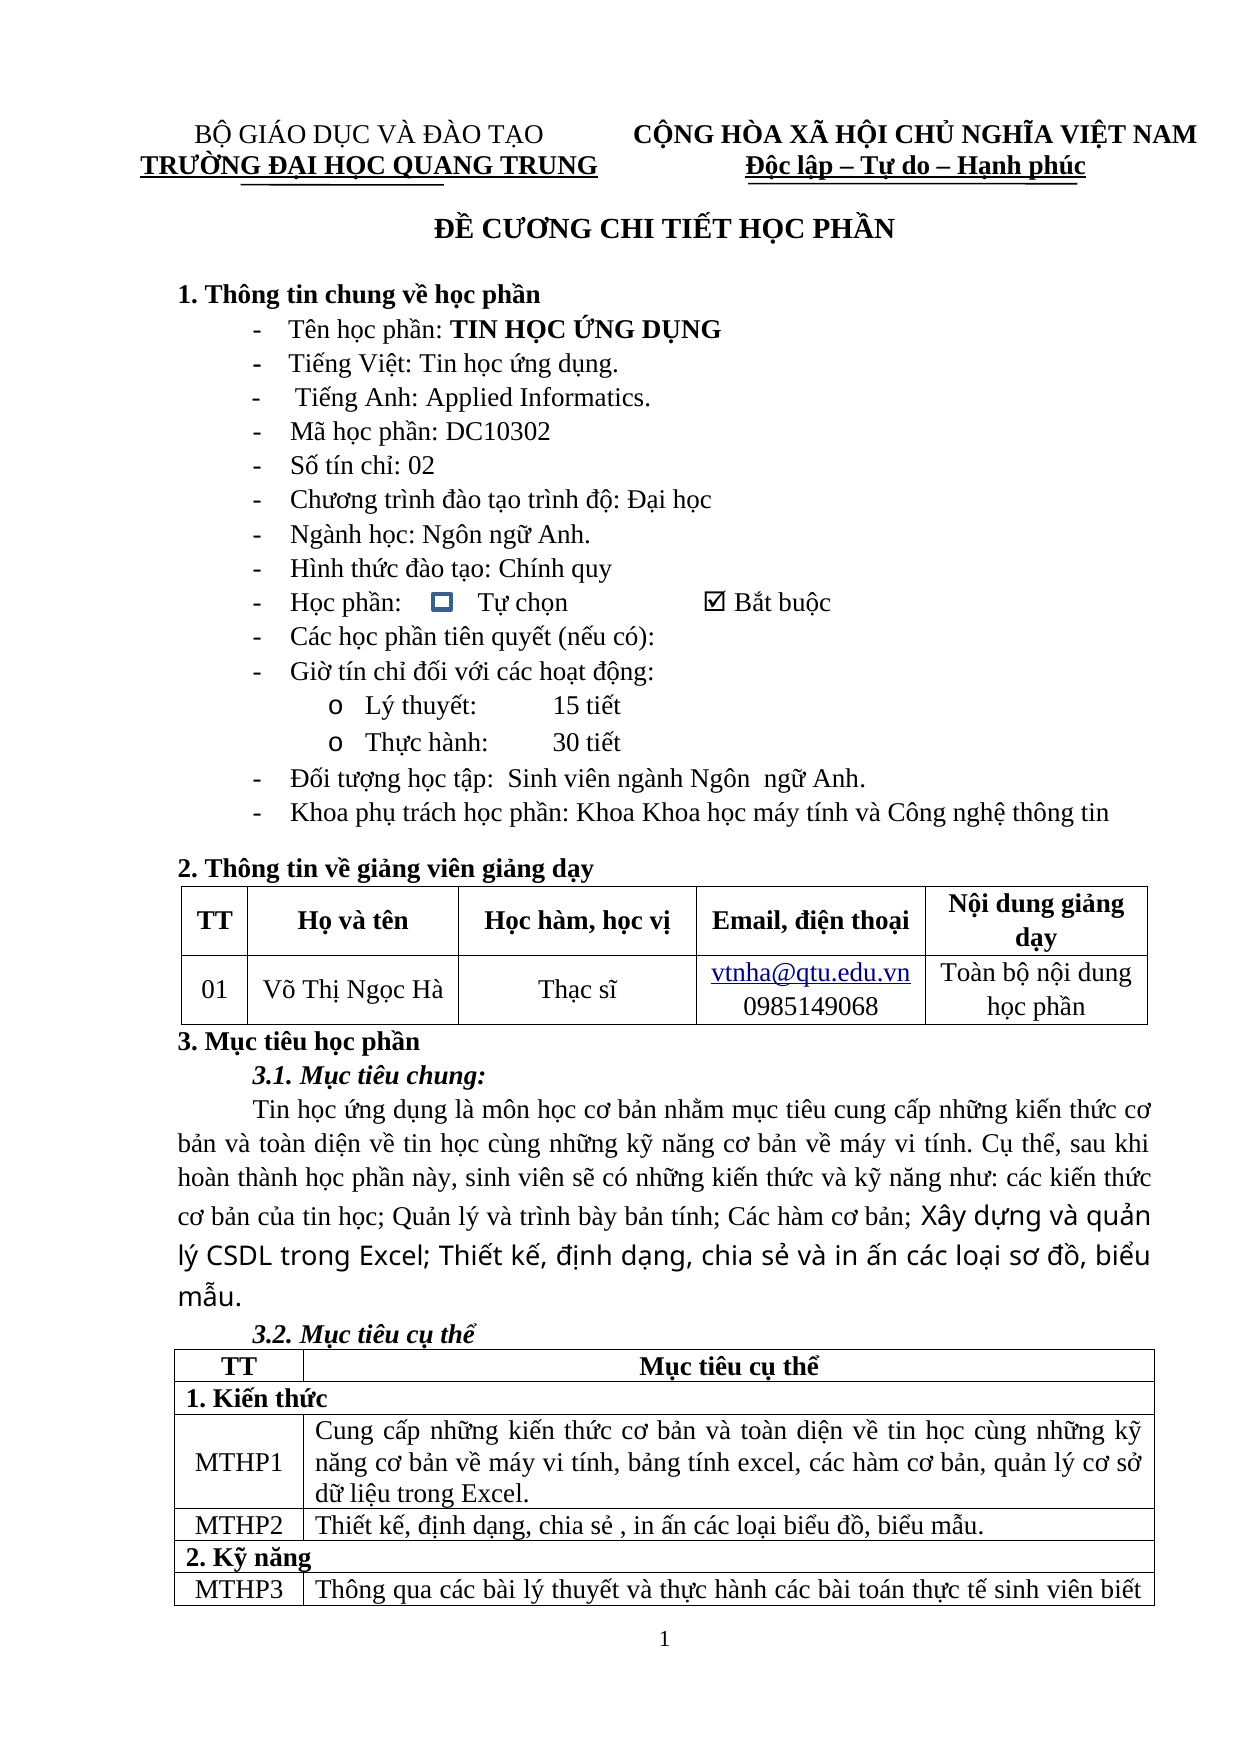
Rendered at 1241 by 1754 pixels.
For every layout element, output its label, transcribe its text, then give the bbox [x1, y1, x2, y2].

list Số tín chỉ: 02 [252, 449, 1152, 481]
table_cell Thạc sĩ [459, 956, 696, 1024]
text 3.2. Mục tiêu cụ thể [177, 1318, 1152, 1349]
table_cell Toàn bộ nội dung học phần [926, 956, 1147, 1024]
table_header TT [182, 887, 247, 955]
text - Tiếng Anh: Applied Informatics. [177, 381, 1152, 412]
table_header Mục tiêu cụ thể [304, 1350, 1154, 1381]
list Mã học phần: DC10302 [252, 415, 1152, 446]
table_header BỘ GIÁO DỤC VÀ ĐÀO TẠO TRƯỜNG ĐẠI HỌC QUANG TRUNG [118, 118, 620, 180]
table_cell Võ Thị Ngọc Hà [248, 956, 458, 1024]
text - Tiếng Việt: Tin học ứng dụng. [177, 347, 1152, 378]
list Chương trình đào tạo trình độ: Đại học [252, 484, 1152, 515]
table_header Họ và tên [248, 887, 458, 955]
table_cell Thiết kế, định dạng, chia sẻ , in ấn các loại biểu đồ, biểu mẫu. [304, 1509, 1154, 1540]
table_header Học hàm, học vị [459, 887, 696, 955]
list Thực hành: 30 tiết [327, 726, 1152, 759]
table_cell Cung cấp những kiến thức cơ bản và toàn diện về tin học cùng những kỹ năng cơ bản về máy vi tính, bảng tính excel, các hàm cơ bản, quản lý cơ sở dữ liệu trong Excel. [304, 1415, 1154, 1508]
table_cell 01 [182, 956, 247, 1024]
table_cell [304, 1573, 1154, 1604]
text - Tên học phần: TIN HỌC ỨNG DỤNG [177, 313, 1155, 344]
table_header Email, điện thoại [697, 887, 925, 955]
table_cell MTHP3 [175, 1573, 303, 1604]
list Ngành học: Ngôn ngữ Anh. [252, 518, 1152, 549]
list Các học phần tiên quyết (nếu có): [252, 621, 1152, 652]
table_header TT [175, 1350, 303, 1381]
table_cell MTHP2 [175, 1509, 303, 1540]
table_header Nội dung giảng dạy [926, 887, 1147, 955]
list Giờ tín chỉ đối với các hoạt động: [252, 655, 1152, 686]
list Đối tượng học tập: Sinh viên ngành Ngôn ngữ Anh. [252, 762, 1152, 793]
text ĐỀ CƯƠNG CHI TIẾT HỌC PHẦN [177, 212, 1152, 245]
list Khoa phụ trách học phần: Khoa Khoa học máy tính và Công nghệ thông tin [252, 797, 1152, 828]
table_header CỘNG HÒA XÃ HỘI CHỦ NGHĨA VIỆT NAM Độc lập – Tự do – Hạnh phúc [620, 118, 1211, 180]
list Học phần: Tự chọn Bắt buộc [252, 586, 1152, 617]
list Hình thức đào tạo: Chính quy [252, 552, 1152, 583]
table_cell vtnha@qtu.edu.vn 0985149068 [697, 956, 925, 1024]
text 3.1. Mục tiêu chung: [177, 1059, 1152, 1090]
text 2. Thông tin về giảng viên giảng dạy [177, 852, 1152, 883]
table_cell 1. Kiến thức [175, 1382, 1154, 1413]
table_cell MTHP1 [175, 1415, 303, 1508]
text Tin học ứng dụng là môn học cơ bản nhằm mục tiêu cung cấp những kiến thức cơ bản và toàn diện về tin học cùng những kỹ năng cơ bản về máy vi tính. Cụ thể, sau khi hoàn thành học phần này, sinh viên sẽ có những kiến thức và kỹ năng như: các kiến thức cơ bản của tin học; Quản lý và trình bày bản tính; Các hàm cơ bản; Xây dựng và quản lý CSDL trong Excel; Thiết kế, định dạng, chia sẻ và in ấn các loại sơ đồ, biểu mẫu. [177, 1093, 1152, 1314]
text 3. Mục tiêu học phần [177, 1025, 1152, 1056]
table_cell 2. Kỹ năng [175, 1541, 1154, 1572]
text 1. Thông tin chung về học phần [177, 279, 1152, 310]
list Lý thuyết: 15 tiết [327, 689, 1152, 722]
